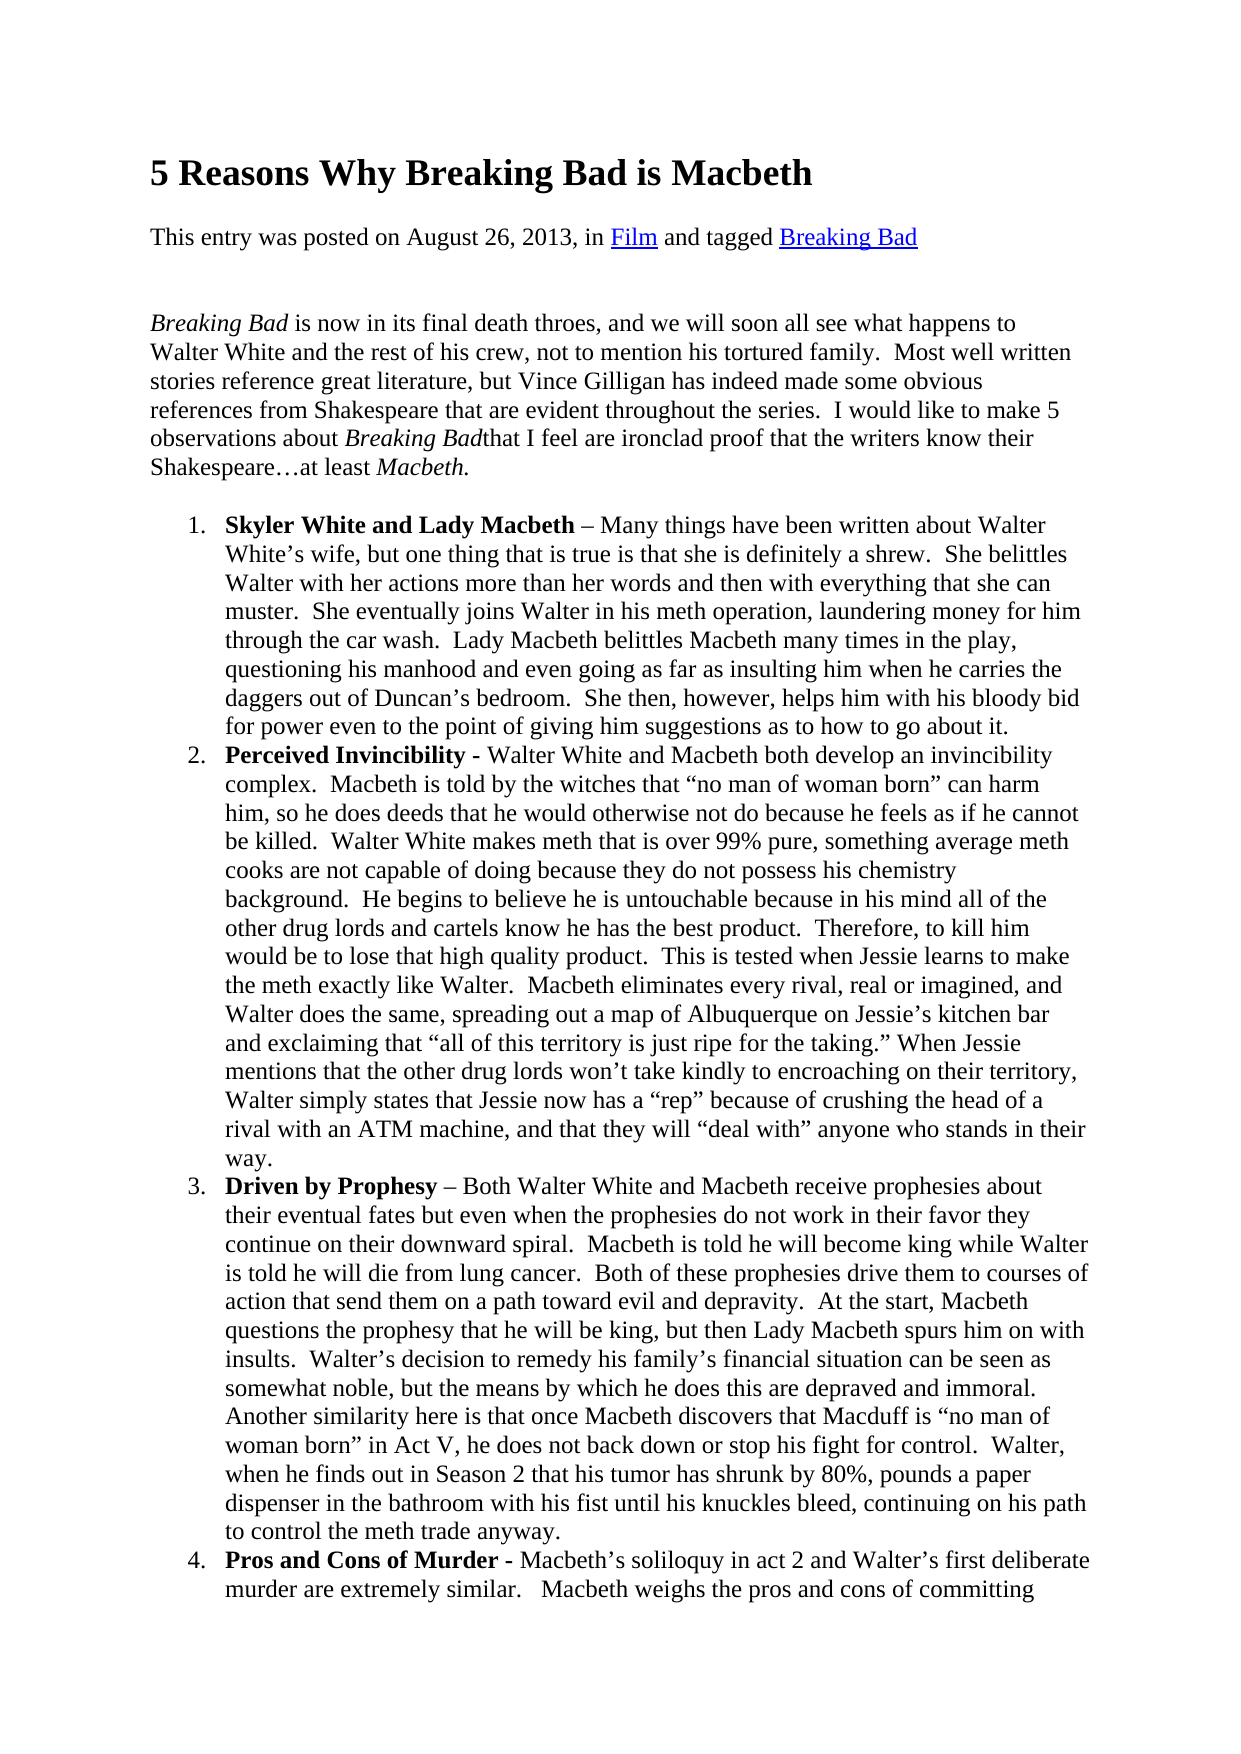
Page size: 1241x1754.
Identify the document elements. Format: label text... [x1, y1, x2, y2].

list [187, 1545, 1090, 1603]
list Driven by Prophesy – Both Walter White and Macbeth receive prophesies about their eventual fates but even when the prophesies do not work in their favor they continue on their downward spiral. Macbeth is told he will become king while Walter is told he will die from lung cancer. Both of these prophesies drive them to courses of action that send them on a path toward evil and depravity. At the start, Macbeth questions the prophesy that he will be king, but then Lady Macbeth spurs him on with insults. Walter’s decision to remedy his family’s financial situation can be seen as somewhat noble, but the means by which he does this are depraved and immoral. Another similarity here is that once Macbeth discovers that Macduff is “no man of woman born” in Act V, he does not back down or stop his fight for control. Walter, when he finds out in Season 2 that his tumor has shrunk by 80%, pounds a paper dispenser in the bathroom with his fist until his knuckles bleed, continuing on his path to control the meth trade anyway. [187, 1171, 1090, 1545]
text 5 Reasons Why Breaking Bad is Macbeth [150, 150, 1090, 193]
list Perceived Invincibility - Walter White and Macbeth both develop an invincibility complex. Macbeth is told by the witches that “no man of woman born” can harm him, so he does deeds that he would otherwise not do because he feels as if he cannot be killed. Walter White makes meth that is over 99% pure, something average meth cooks are not capable of doing because they do not possess his chemistry background. He begins to believe he is untouchable because in his mind all of the other drug lords and cartels know he has the best product. Therefore, to kill him would be to lose that high quality product. This is tested when Jessie learns to make the meth exactly like Walter. Macbeth eliminates every rival, real or imagined, and Walter does the same, spreading out a map of Albuquerque on Jessie’s kitchen bar and exclaiming that “all of this territory is just ripe for the taking.” When Jessie mentions that the other drug lords won’t take kindly to encroaching on their territory, Walter simply states that Jessie now has a “rep” because of crushing the head of a rival with an ATM machine, and that they will “deal with” anyone who stands in their way. [187, 740, 1090, 1171]
text Breaking Bad is now in its final death throes, and we will soon all see what happens to Walter White and the rest of his crew, not to mention his tortured family. Most well written stories reference great literature, but Vince Gilligan has indeed made some obvious references from Shakespeare that are evident throughout the series. I would like to make 5 observations about Breaking Badthat I feel are ironclad proof that the writers know their Shakespeare…at least Macbeth. [150, 308, 1090, 481]
list Skyler White and Lady Macbeth – Many things have been written about Walter White’s wife, but one thing that is true is that she is definitely a shrew. She belittles Walter with her actions more than her words and then with everything that she can muster. She eventually joins Walter in his meth operation, laundering money for him through the car wash. Lady Macbeth belittles Macbeth many times in the play, questioning his manhood and even going as far as insulting him when he carries the daggers out of Duncan’s bedroom. She then, however, helps him with his bloody bid for power even to the point of giving him suggestions as to how to go about it. [187, 510, 1090, 740]
text This entry was posted on August 26, 2013, in Film and tagged Breaking Bad [150, 222, 1090, 251]
